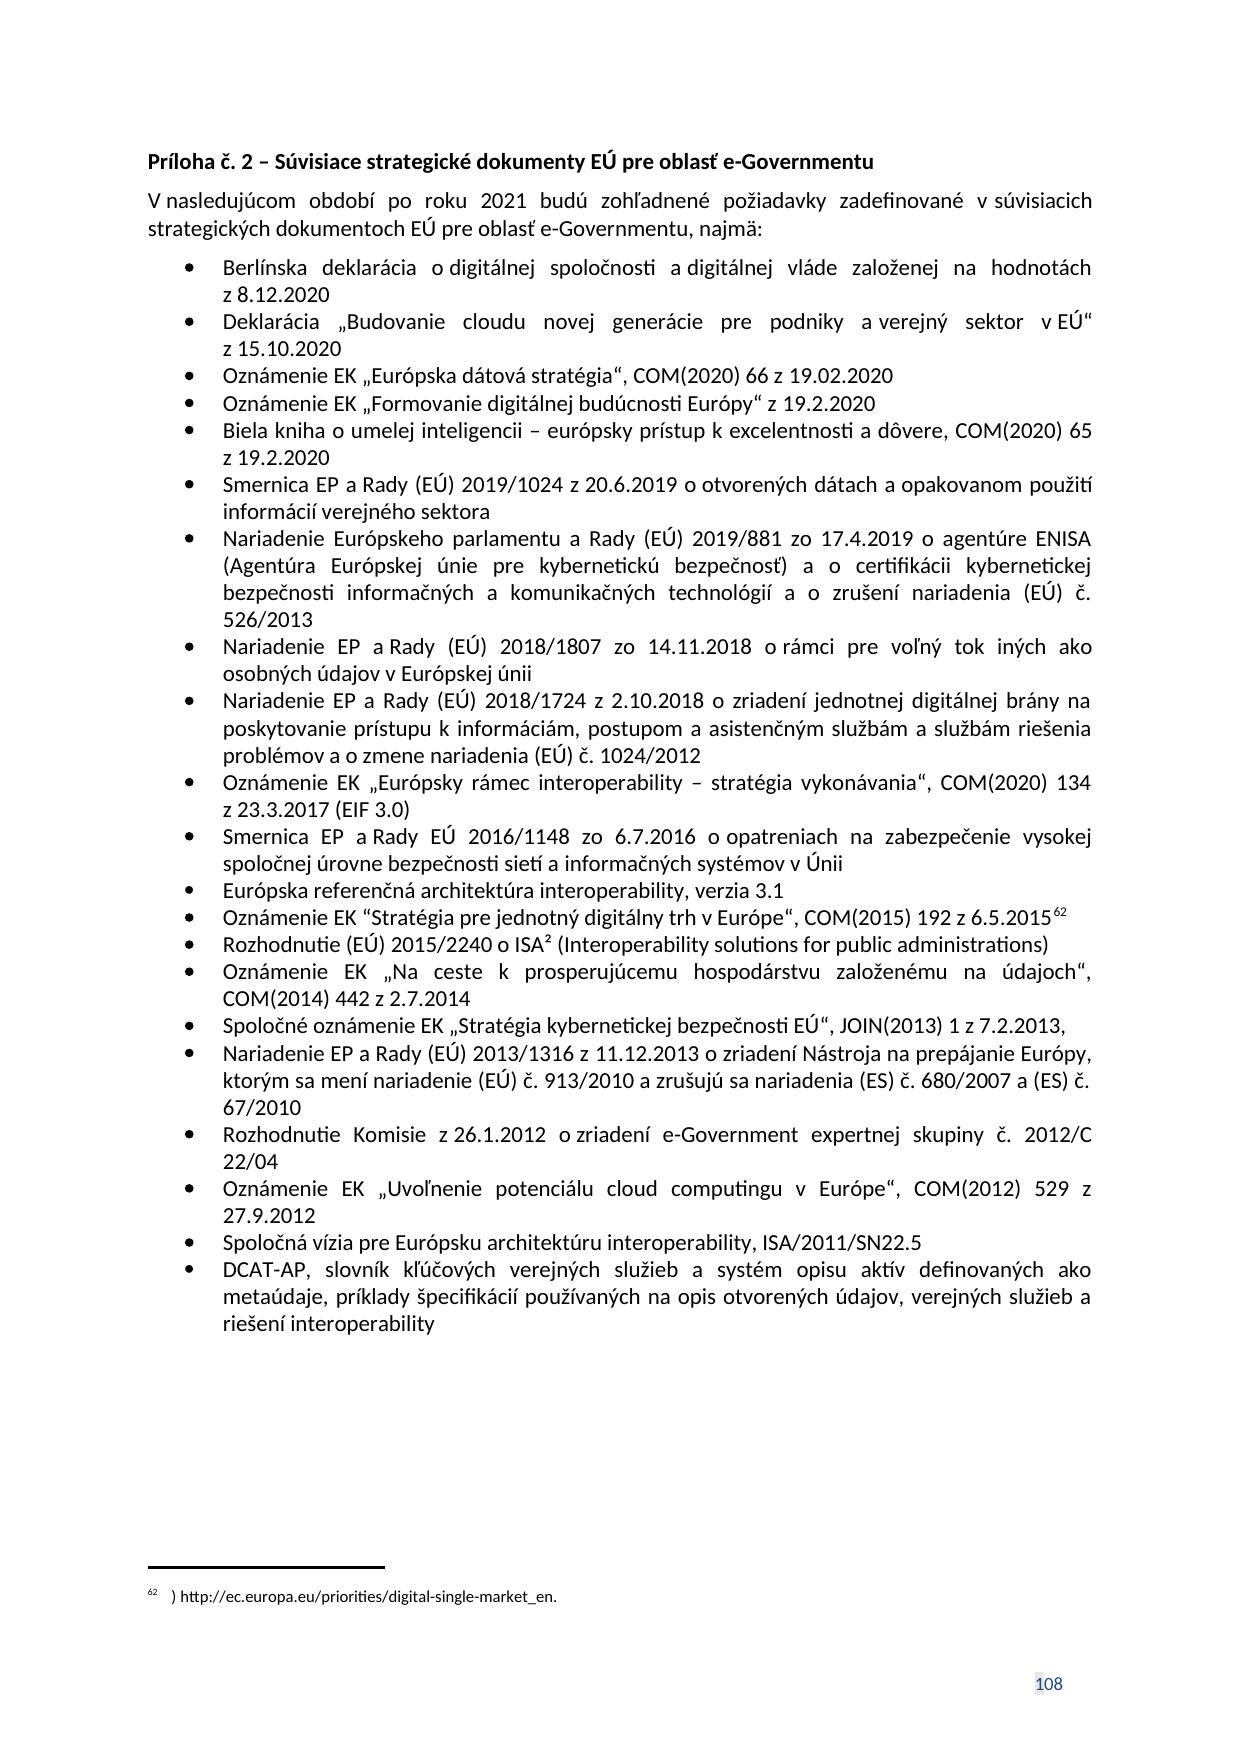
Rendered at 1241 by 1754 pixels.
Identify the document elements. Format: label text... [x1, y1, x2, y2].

list Oznámenie EK “Stratégia pre jednotný digitálny trh v Európe“, COM(2015) 192 z 6.5.2015 [185, 904, 1093, 931]
list Oznámenie EK „Na ceste k prosperujúcemu hospodárstvu založenému na údajoch“, COM(2014) 442 z 2.7.2014 [185, 958, 1093, 1012]
list Deklarácia „Budovanie cloudu novej generácie pre podniky a verejný sektor v EÚ“ z 15.10.2020 [185, 308, 1093, 362]
list DCAT-AP, slovník kľúčových verejných služieb a systém opisu aktív definovaných ako metaúdaje, príklady špecifikácií používaných na opis otvorených údajov, verejných služieb a riešení interoperability [185, 1256, 1093, 1337]
list Smernica EP a Rady (EÚ) 2019/1024 z 20.6.2019 o otvorených dátach a opakovanom použití informácií verejného sektora [185, 471, 1093, 525]
list Rozhodnutie (EÚ) 2015/2240 o ISA² (Interoperability solutions for public administrations) [185, 931, 1093, 958]
list Rozhodnutie Komisie z 26.1.2012 o zriadení e-Government expertnej skupiny č. 2012/C 22/04 [185, 1121, 1093, 1175]
list Nariadenie EP a Rady (EÚ) 2018/1807 zo 14.11.2018 o rámci pre voľný tok iných ako osobných údajov v Európskej únii [185, 633, 1093, 687]
list Oznámenie EK „Uvoľnenie potenciálu cloud computingu v Európe“, COM(2012) 529 z 27.9.2012 [185, 1175, 1093, 1229]
list Nariadenie EP a Rady (EÚ) 2018/1724 z 2.10.2018 o zriadení jednotnej digitálnej brány na poskytovanie prístupu k informáciám, postupom a asistenčným službám a službám riešenia problémov a o zmene nariadenia (EÚ) č. 1024/2012 [185, 687, 1093, 768]
list Biela kniha o umelej inteligencii – európsky prístup k excelentnosti a dôvere, COM(2020) 65 z 19.2.2020 [185, 416, 1093, 471]
list Smernica EP a Rady EÚ 2016/1148 zo 6.7.2016 o opatreniach na zabezpečenie vysokej spoločnej úrovne bezpečnosti sietí a informačných systémov v Únii [185, 823, 1093, 877]
list Berlínska deklarácia o digitálnej spoločnosti a digitálnej vláde založenej na hodnotách z 8.12.2020 [185, 254, 1093, 308]
text Príloha č. 2 – Súvisiace strategické dokumenty EÚ pre oblasť e-Governmentu [148, 148, 1093, 175]
list Spoločné oznámenie EK „Stratégia kybernetickej bezpečnosti EÚ“, JOIN(2013) 1 z 7.2.2013, [185, 1012, 1093, 1039]
list Európska referenčná architektúra interoperability, verzia 3.1 [185, 877, 1093, 904]
list Nariadenie EP a Rady (EÚ) 2013/1316 z 11.12.2013 o zriadení Nástroja na prepájanie Európy, ktorým sa mení nariadenie (EÚ) č. 913/2010 a zrušujú sa nariadenia (ES) č. 680/2007 a (ES) č. 67/2010 [185, 1039, 1093, 1121]
list Oznámenie EK „Formovanie digitálnej budúcnosti Európy“ z 19.2.2020 [185, 389, 1093, 416]
text V nasledujúcom období po roku 2021 budú zohľadnené požiadavky zadefinované v súvisiacich strategických dokumentoch EÚ pre oblasť e-Governmentu, najmä: [148, 187, 1093, 241]
list Spoločná vízia pre Európsku architektúru interoperability, ISA/2011/SN22.5 [185, 1229, 1093, 1256]
list Nariadenie Európskeho parlamentu a Rady (EÚ) 2019/881 zo 17.4.2019 o agentúre ENISA (Agentúra Európskej únie pre kybernetickú bezpečnosť) a o certifikácii kybernetickej bezpečnosti informačných a komunikačných technológií a o zrušení nariadenia (EÚ) č. 526/2013 [185, 525, 1093, 633]
list Oznámenie EK „Európsky rámec interoperability – stratégia vykonávania“, COM(2020) 134 z 23.3.2017 (EIF 3.0) [185, 768, 1093, 823]
list Oznámenie EK „Európska dátová stratégia“, COM(2020) 66 z 19.02.2020 [185, 362, 1093, 389]
